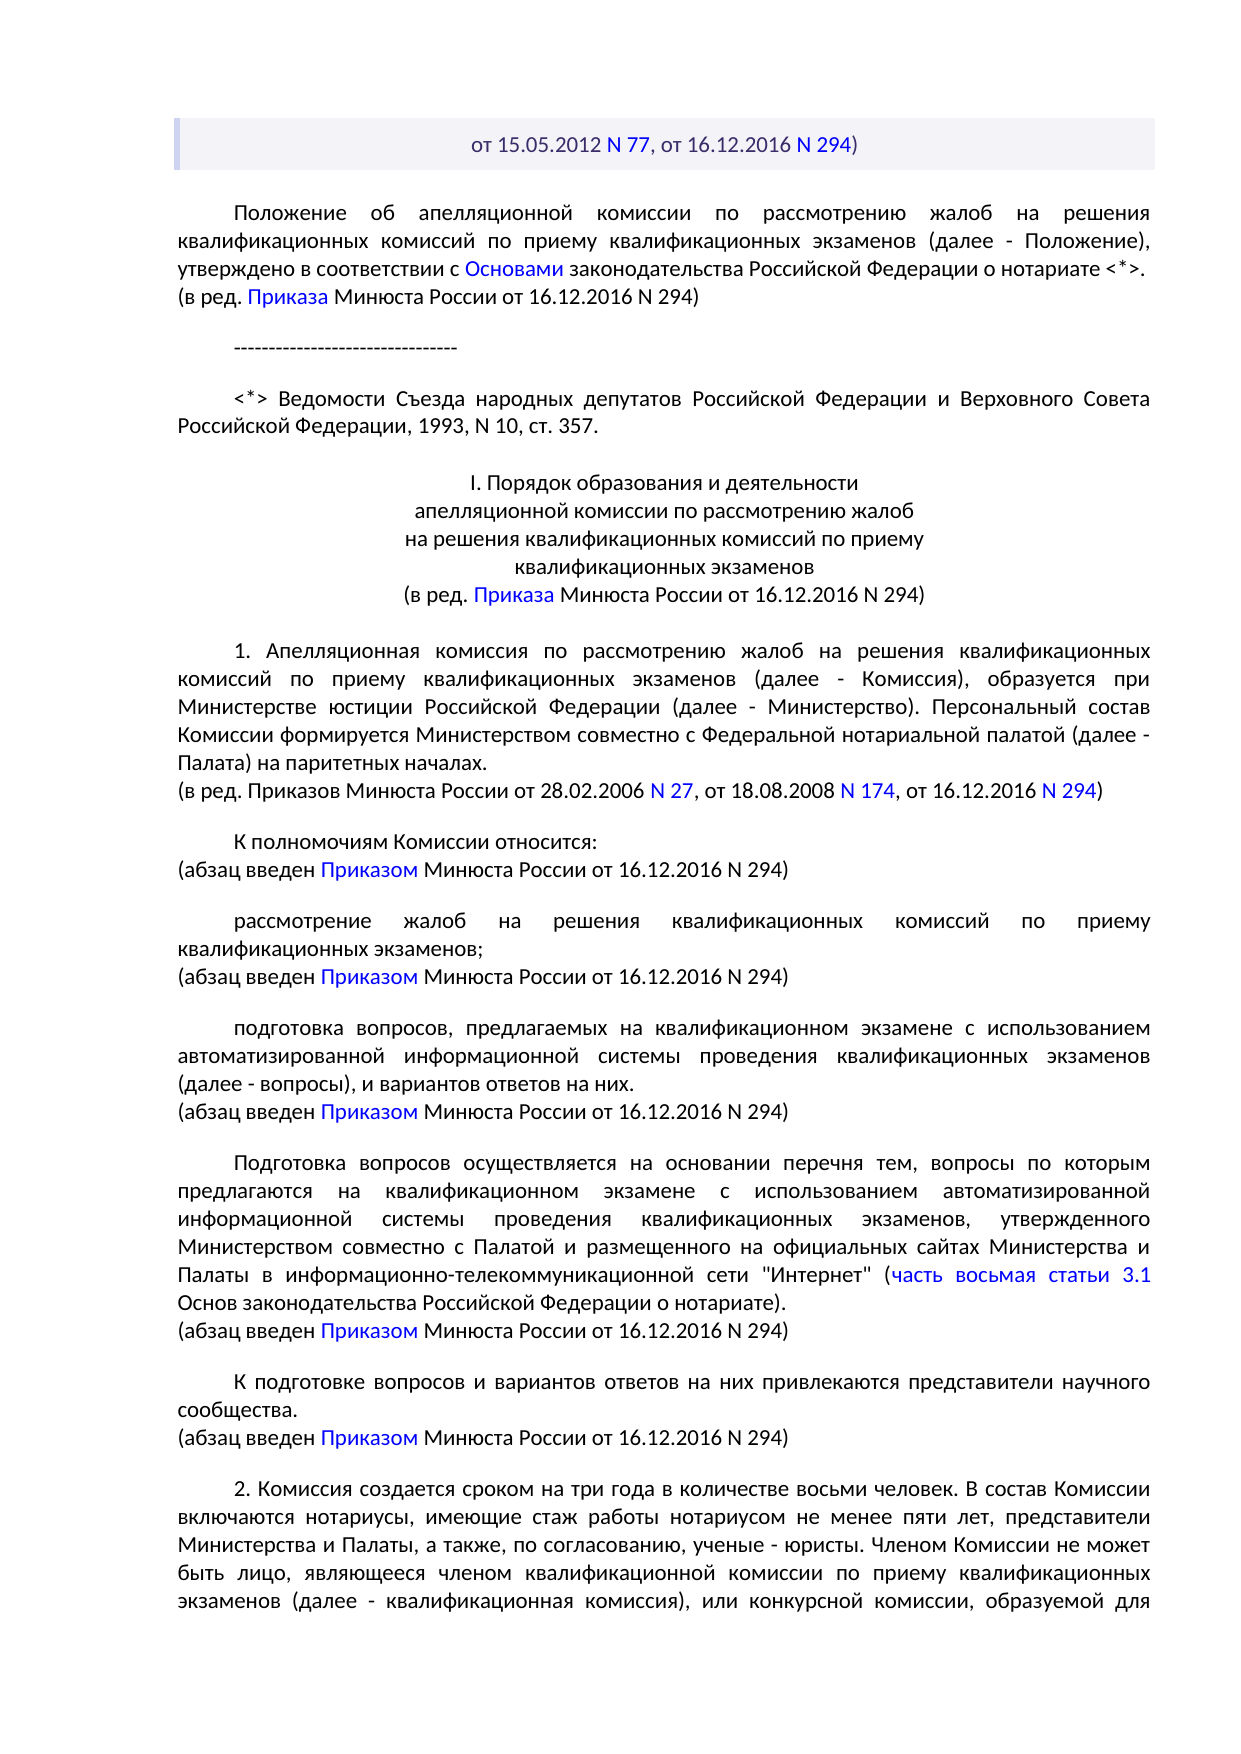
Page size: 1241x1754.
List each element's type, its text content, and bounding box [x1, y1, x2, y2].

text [177, 1474, 1152, 1614]
text (абзац введен Приказом Минюста России от 16.12.2016 N 294) [177, 1316, 1152, 1344]
text (абзац введен Приказом Минюста России от 16.12.2016 N 294) [177, 855, 1152, 883]
text (в ред. Приказа Минюста России от 16.12.2016 N 294) [177, 580, 1152, 608]
text I. Порядок образования и деятельности [177, 468, 1152, 496]
text (абзац введен Приказом Минюста России от 16.12.2016 N 294) [177, 1423, 1152, 1451]
text 1. Апелляционная комиссия по рассмотрению жалоб на решения квалификационных комиссий по приему квалификационных экзаменов (далее - Комиссия), образуется при Министерстве юстиции Российской Федерации (далее - Министерство). Персональный состав Комиссии формируется Министерством совместно с Федеральной нотариальной палатой (далее - Палата) на паритетных началах. [177, 636, 1152, 776]
text К полномочиям Комиссии относится: [177, 827, 1152, 855]
text квалификационных экзаменов [177, 552, 1152, 580]
text (в ред. Приказа Минюста России от 16.12.2016 N 294) [177, 282, 1152, 310]
text апелляционной комиссии по рассмотрению жалоб [177, 496, 1152, 524]
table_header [180, 118, 1149, 170]
text (абзац введен Приказом Минюста России от 16.12.2016 N 294) [177, 1097, 1152, 1125]
text на решения квалификационных комиссий по приему [177, 524, 1152, 552]
text -------------------------------- [177, 333, 1152, 361]
text рассмотрение жалоб на решения квалификационных комиссий по приему квалификационных экзаменов; [177, 906, 1152, 962]
text <*> Ведомости Съезда народных депутатов Российской Федерации и Верховного Совета Российской Федерации, 1993, N 10, ст. 357. [177, 384, 1152, 440]
text (в ред. Приказов Минюста России от 28.02.2006 N 27, от 18.08.2008 N 174, от 16.12.2016 N 294) [177, 776, 1152, 804]
text (абзац введен Приказом Минюста России от 16.12.2016 N 294) [177, 962, 1152, 990]
text К подготовке вопросов и вариантов ответов на них привлекаются представители научного сообщества. [177, 1367, 1152, 1423]
text Подготовка вопросов осуществляется на основании перечня тем, вопросы по которым предлагаются на квалификационном экзамене с использованием автоматизированной информационной системы проведения квалификационных экзаменов, утвержденного Министерством совместно с Палатой и размещенного на официальных сайтах Министерства и Палаты в информационно-телекоммуникационной сети "Интернет" (часть восьмая статьи 3.1 Основ законодательства Российской Федерации о нотариате). [177, 1148, 1152, 1316]
text Положение об апелляционной комиссии по рассмотрению жалоб на решения квалификационных комиссий по приему квалификационных экзаменов (далее - Положение), утверждено в соответствии с Основами законодательства Российской Федерации о нотариате <*>. [177, 198, 1152, 282]
text подготовка вопросов, предлагаемых на квалификационном экзамене с использованием автоматизированной информационной системы проведения квалификационных экзаменов (далее - вопросы), и вариантов ответов на них. [177, 1013, 1152, 1097]
